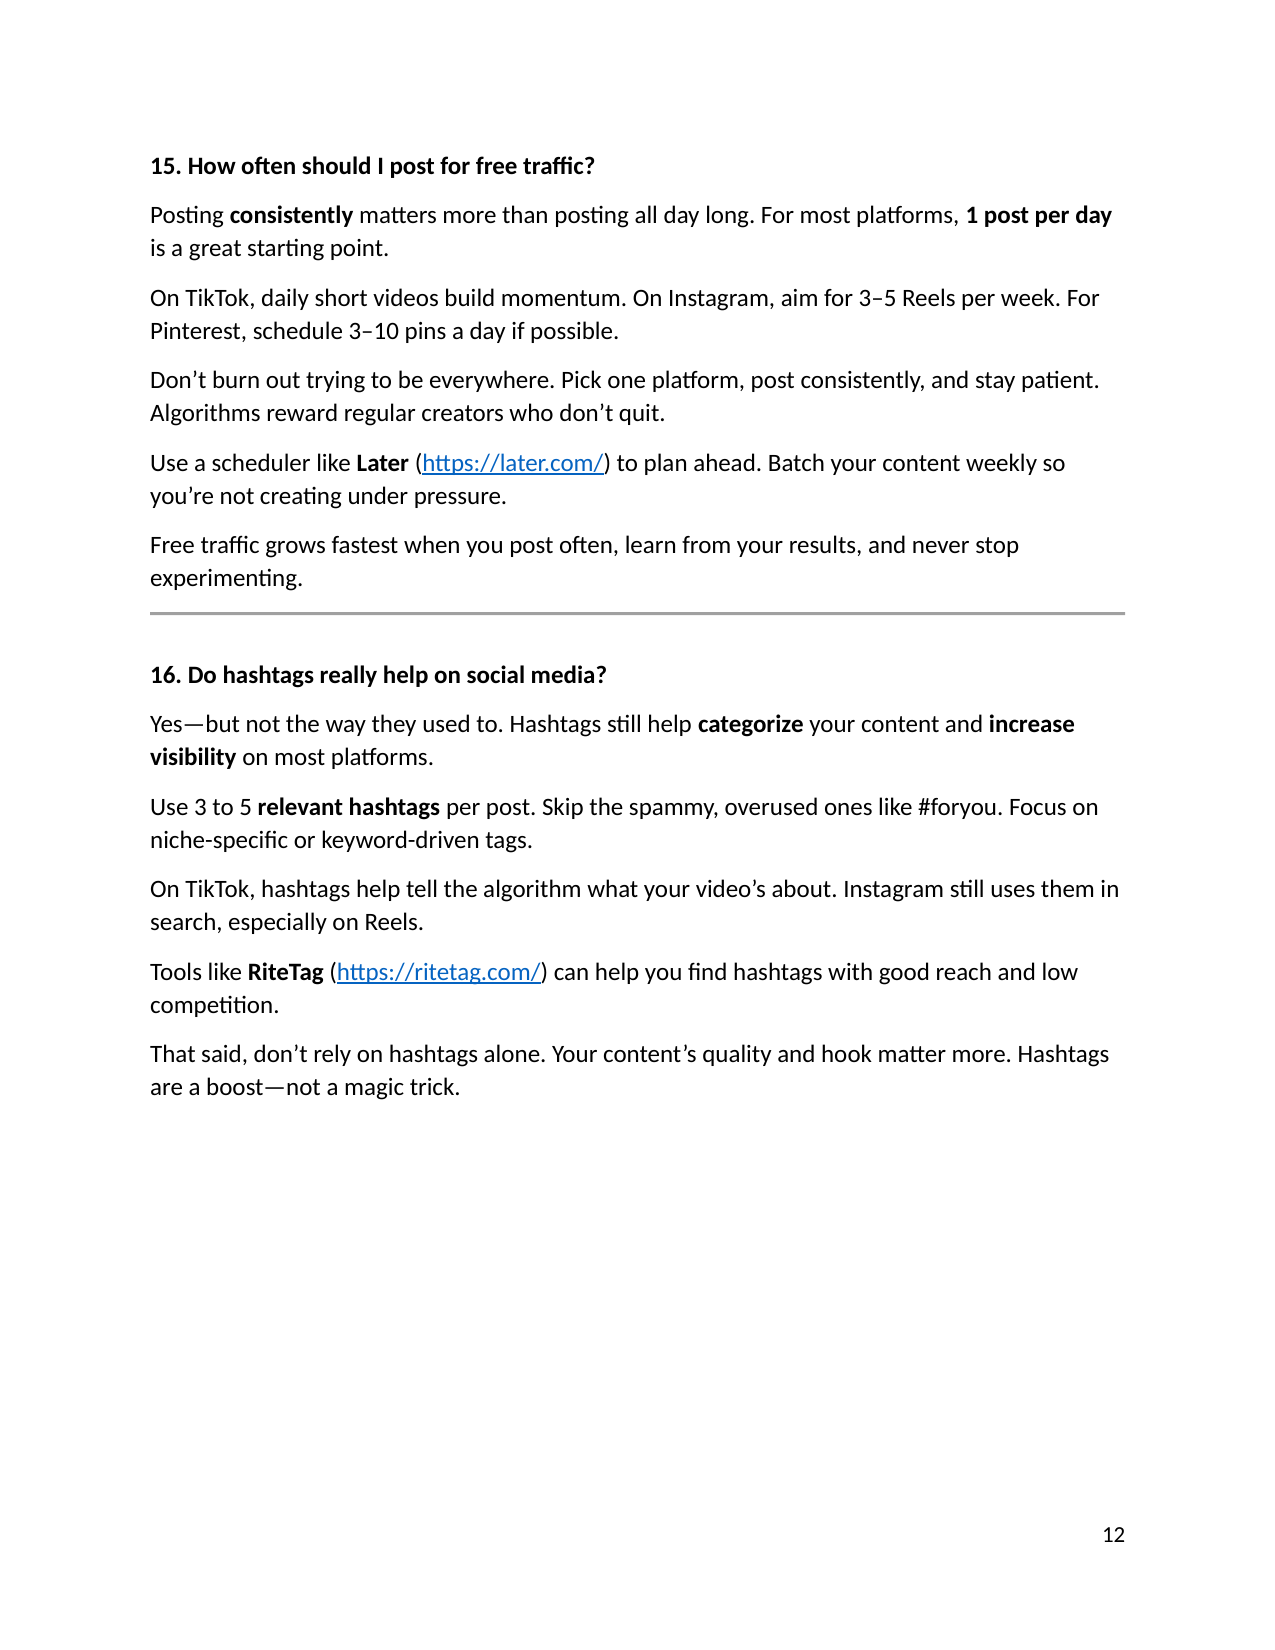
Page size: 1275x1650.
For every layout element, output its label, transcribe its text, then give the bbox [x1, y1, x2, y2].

text Tools like RiteTag (https://ritetag.com/) can help you find hashtags with good reach and low competition. [150, 956, 1125, 1019]
text 16. Do hashtags really help on social media? [150, 659, 1125, 689]
text On TikTok, hashtags help tell the algorithm what your video’s about. Instagram still uses them in search, especially on Reels. [150, 873, 1125, 937]
text 15. How often should I post for free traffic? [150, 150, 1125, 181]
text Posting consistently matters more than posting all day long. For most platforms, 1 post per day is a great starting point. [150, 199, 1125, 263]
text On TikTok, daily short videos build momentum. On Instagram, aim for 3–5 Reels per week. For Pinterest, schedule 3–10 pins a day if possible. [150, 282, 1125, 346]
text Use 3 to 5 relevant hashtags per post. Skip the spammy, overused ones like #foryou. Focus on niche-specific or keyword-driven tags. [150, 791, 1125, 854]
text Free traffic grows fastest when you post often, learn from your results, and never stop experimenting. [150, 529, 1125, 593]
text Use a scheduler like Later (https://later.com/) to plan ahead. Batch your content weekly so you’re not creating under pressure. [150, 447, 1125, 511]
text Yes—but not the way they used to. Hashtags still help categorize your content and increase visibility on most platforms. [150, 708, 1125, 772]
text That said, don’t rely on hashtags alone. Your content’s quality and hook matter more. Hashtags are a boost—not a magic trick. [150, 1038, 1125, 1102]
text Don’t burn out trying to be everywhere. Pick one platform, post consistently, and stay patient. Algorithms reward regular creators who don’t quit. [150, 364, 1125, 428]
